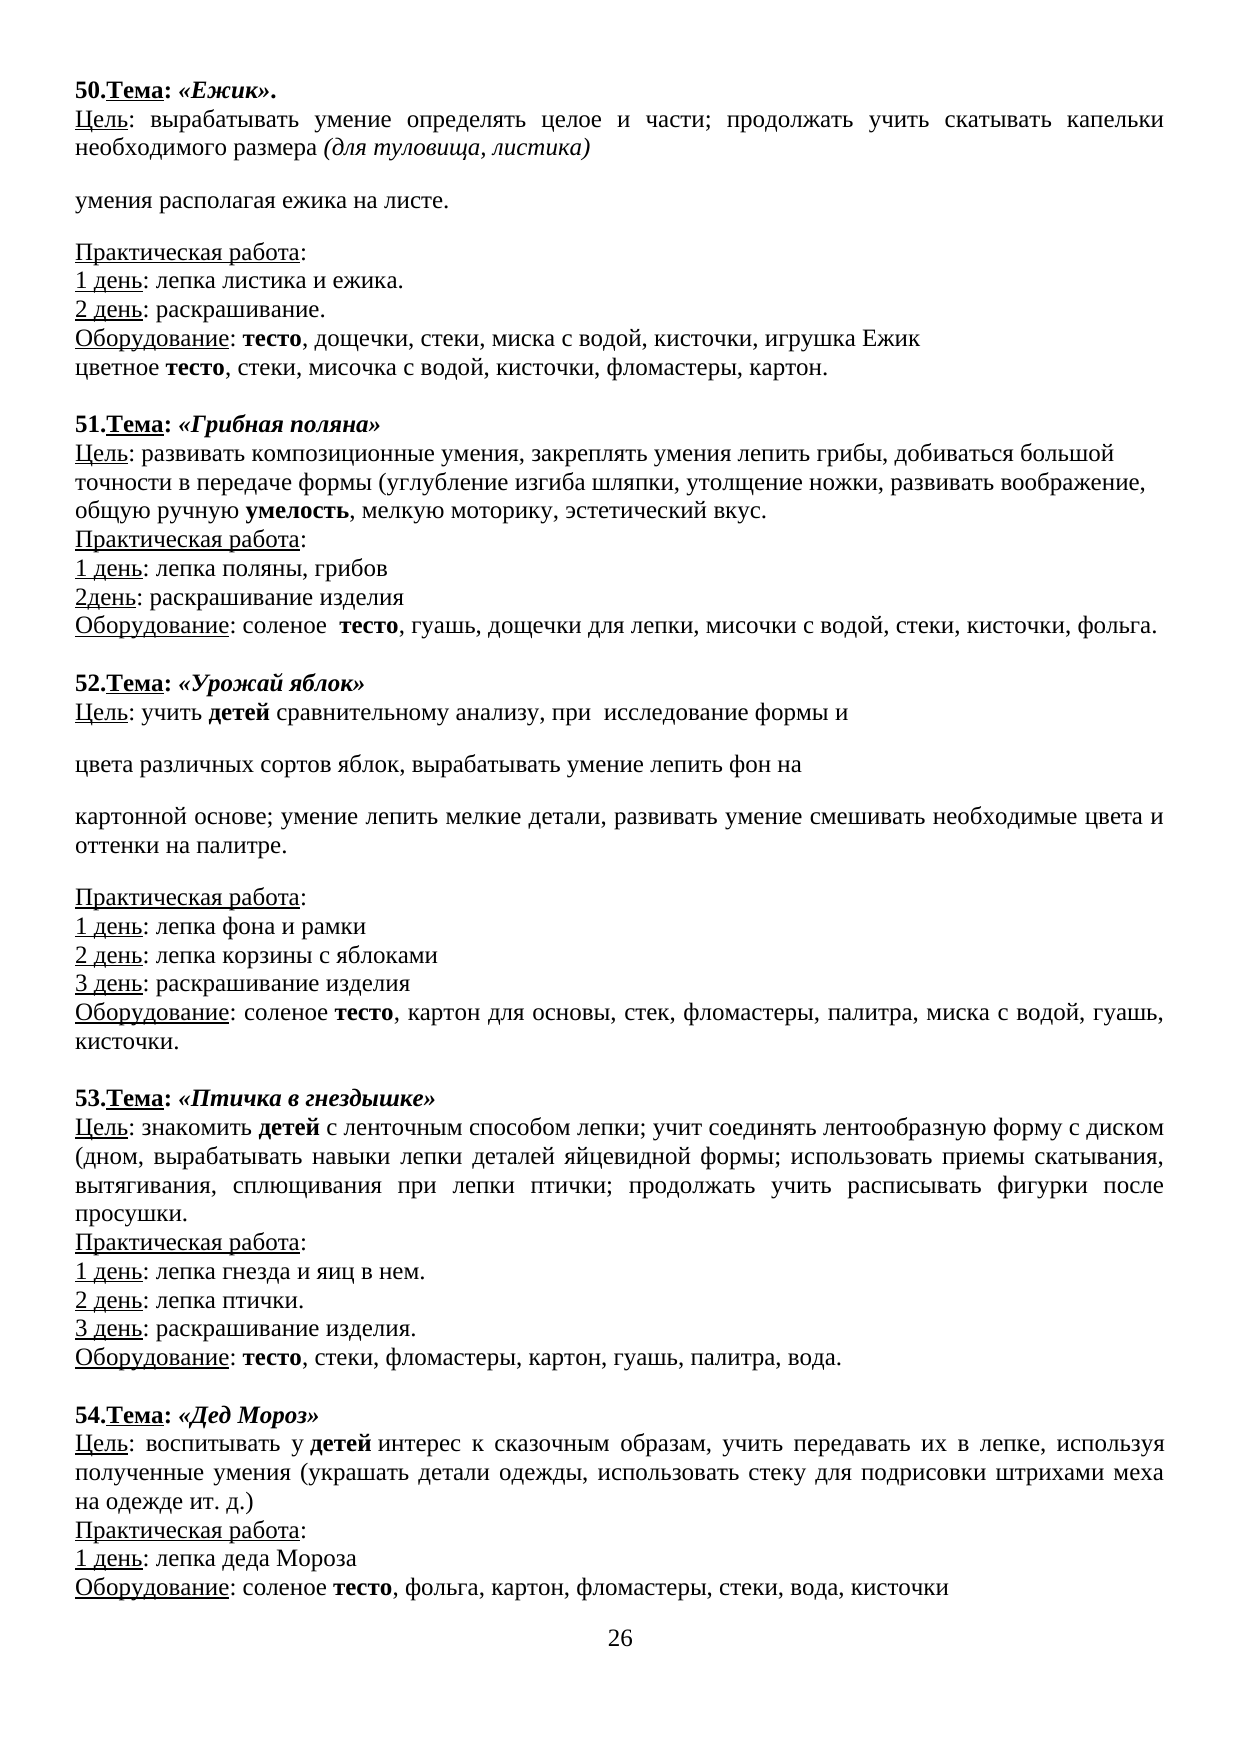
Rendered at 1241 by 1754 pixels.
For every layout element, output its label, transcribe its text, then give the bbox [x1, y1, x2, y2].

text 54.Тема: «Дед Мороз» [75, 1400, 1165, 1428]
text 53.Тема: «Птичка в гнездышке» [75, 1083, 1165, 1112]
text 3 день: раскрашивание изделия. [75, 1313, 1165, 1342]
text картонной основе; умение лепить мелкие детали, развивать умение смешивать необходимые цвета и оттенки на палитре. [75, 801, 1165, 859]
text 50.Тема: «Ежик». [75, 75, 1165, 104]
text 1 день: лепка гнезда и яиц в нем. [75, 1256, 1165, 1285]
text Практическая работа: [75, 882, 1165, 911]
text 2 день: лепка корзины с яблоками [75, 940, 1165, 968]
text 51.Тема: «Грибная поляна» [75, 409, 1165, 438]
text 2 день: раскрашивание. [75, 294, 1165, 323]
text Цель: воспитывать у детей интерес к сказочным образам, учить передавать их в лепке, используя полученные умения (украшать детали одежды, использовать стеку для подрисовки штрихами меха на одежде ит. д.) [75, 1428, 1165, 1515]
text Оборудование: тесто, стеки, фломастеры, картон, гуашь, палитра, вода. [75, 1342, 1165, 1371]
text Цель: учить детей сравнительному анализу, при исследование формы и [75, 697, 1165, 726]
text Оборудование: соленое тесто, гуашь, дощечки для лепки, мисочки с водой, стеки, кисточки, фольга. [75, 611, 1165, 639]
text 1 день: лепка фона и рамки [75, 911, 1165, 940]
text Практическая работа: [75, 1515, 1165, 1543]
text цвета различных сортов яблок, вырабатывать умение лепить фон на [75, 749, 1165, 778]
text 3 день: раскрашивание изделия [75, 968, 1165, 997]
text умения располагая ежика на листе. [75, 185, 1165, 213]
text Практическая работа: [75, 1227, 1165, 1256]
text 1 день: лепка поляны, грибов [75, 553, 1165, 582]
text Цель: развивать композиционные умения, закреплять умения лепить грибы, добиваться большой точности в передаче формы (углубление изгиба шляпки, утолщение ножки, развивать воображение, общую ручную умелость, мелкую моторику, эстетический вкус. [75, 438, 1165, 524]
text 52.Тема: «Урожай яблок» [75, 668, 1165, 697]
text 1 день: лепка деда Мороза [75, 1543, 1165, 1572]
text Оборудование: тесто, дощечки, стеки, миска с водой, кисточки, игрушка Ежик [75, 323, 1165, 352]
text Оборудование: соленое тесто, фольга, картон, фломастеры, стеки, вода, кисточки [75, 1572, 1165, 1601]
text 2 день: лепка птички. [75, 1285, 1165, 1313]
text Практическая работа: [75, 524, 1165, 553]
text Цель: знакомить детей с ленточным способом лепки; учит соединять лентообразную форму с диском (дном, вырабатывать навыки лепки деталей яйцевидной формы; использовать приемы скатывания, вытягивания, сплющивания при лепки птички; продолжать учить расписывать фигурки после просушки. [75, 1112, 1165, 1227]
text Оборудование: соленое тесто, картон для основы, стек, фломастеры, палитра, миска с водой, гуашь, кисточки. [75, 997, 1165, 1055]
text 1 день: лепка листика и ежика. [75, 266, 1165, 294]
text Цель: вырабатывать умение определять целое и части; продолжать учить скатывать капельки необходимого размера (для туловища, листика) [75, 104, 1165, 161]
text Практическая работа: [75, 237, 1165, 266]
text цветное тесто, стеки, мисочка с водой, кисточки, фломастеры, картон. [75, 352, 1165, 381]
text 2день: раскрашивание изделия [75, 582, 1165, 611]
